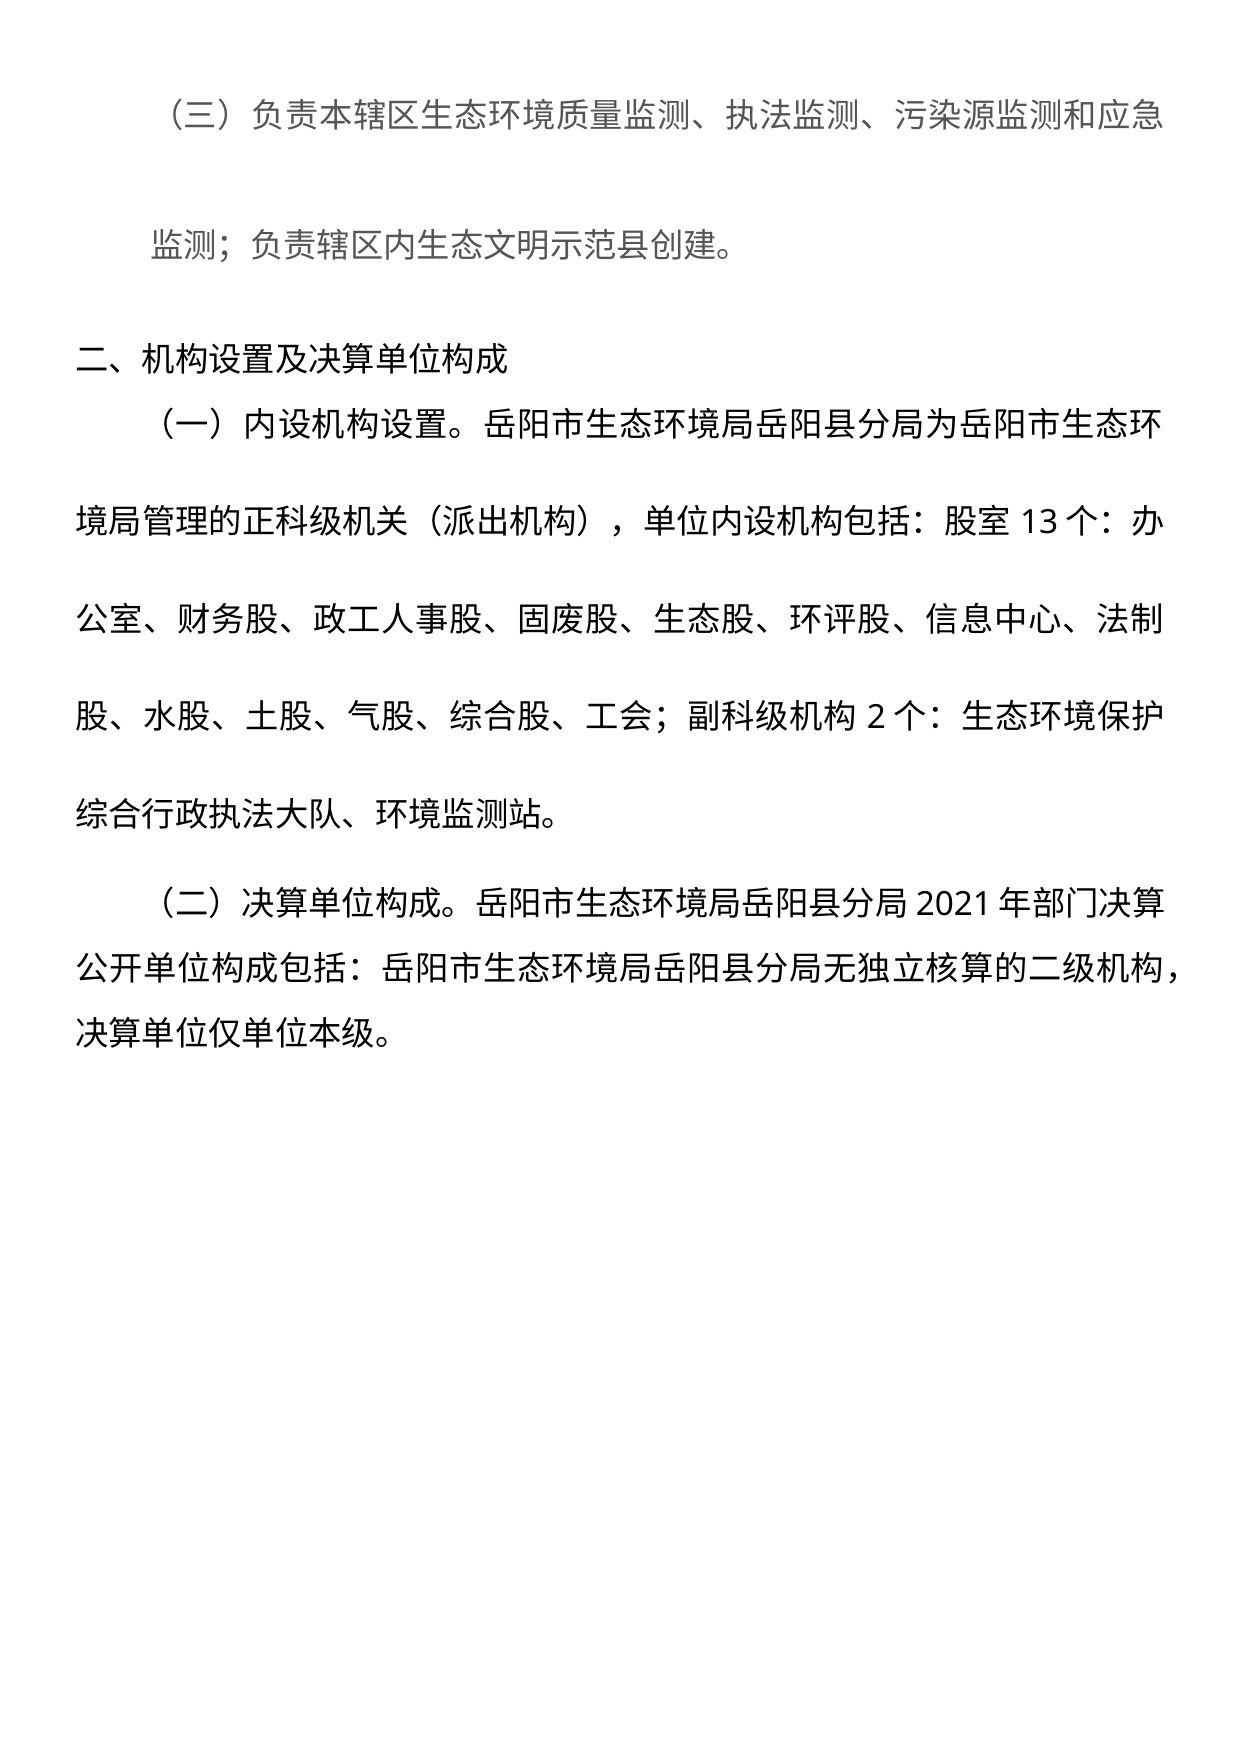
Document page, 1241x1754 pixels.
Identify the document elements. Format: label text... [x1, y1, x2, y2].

text （三）负责本辖区生态环境质量监测、执法监测、污染源监测和应急监测；负责辖区内生态文明示范县创建。 [150, 81, 1165, 276]
text （一）内设机构设置。岳阳市生态环境局岳阳县分局为岳阳市生态环境局管理的正科级机关（派出机构），单位内设机构包括：股室13个：办公室、财务股、政工人事股、固废股、生态股、环评股、信息中心、法制股、水股、土股、气股、综合股、工会；副科级机构2个：生态环境保护综合行政执法大队、环境监测站。 [75, 389, 1165, 844]
text 二、机构设置及决算单位构成 [75, 324, 1165, 389]
text （二）决算单位构成。岳阳市生态环境局岳阳县分局2021年部门决算公开单位构成包括：岳阳市生态环境局岳阳县分局无独立核算的二级机构，决算单位仅单位本级。 [75, 868, 1165, 1063]
